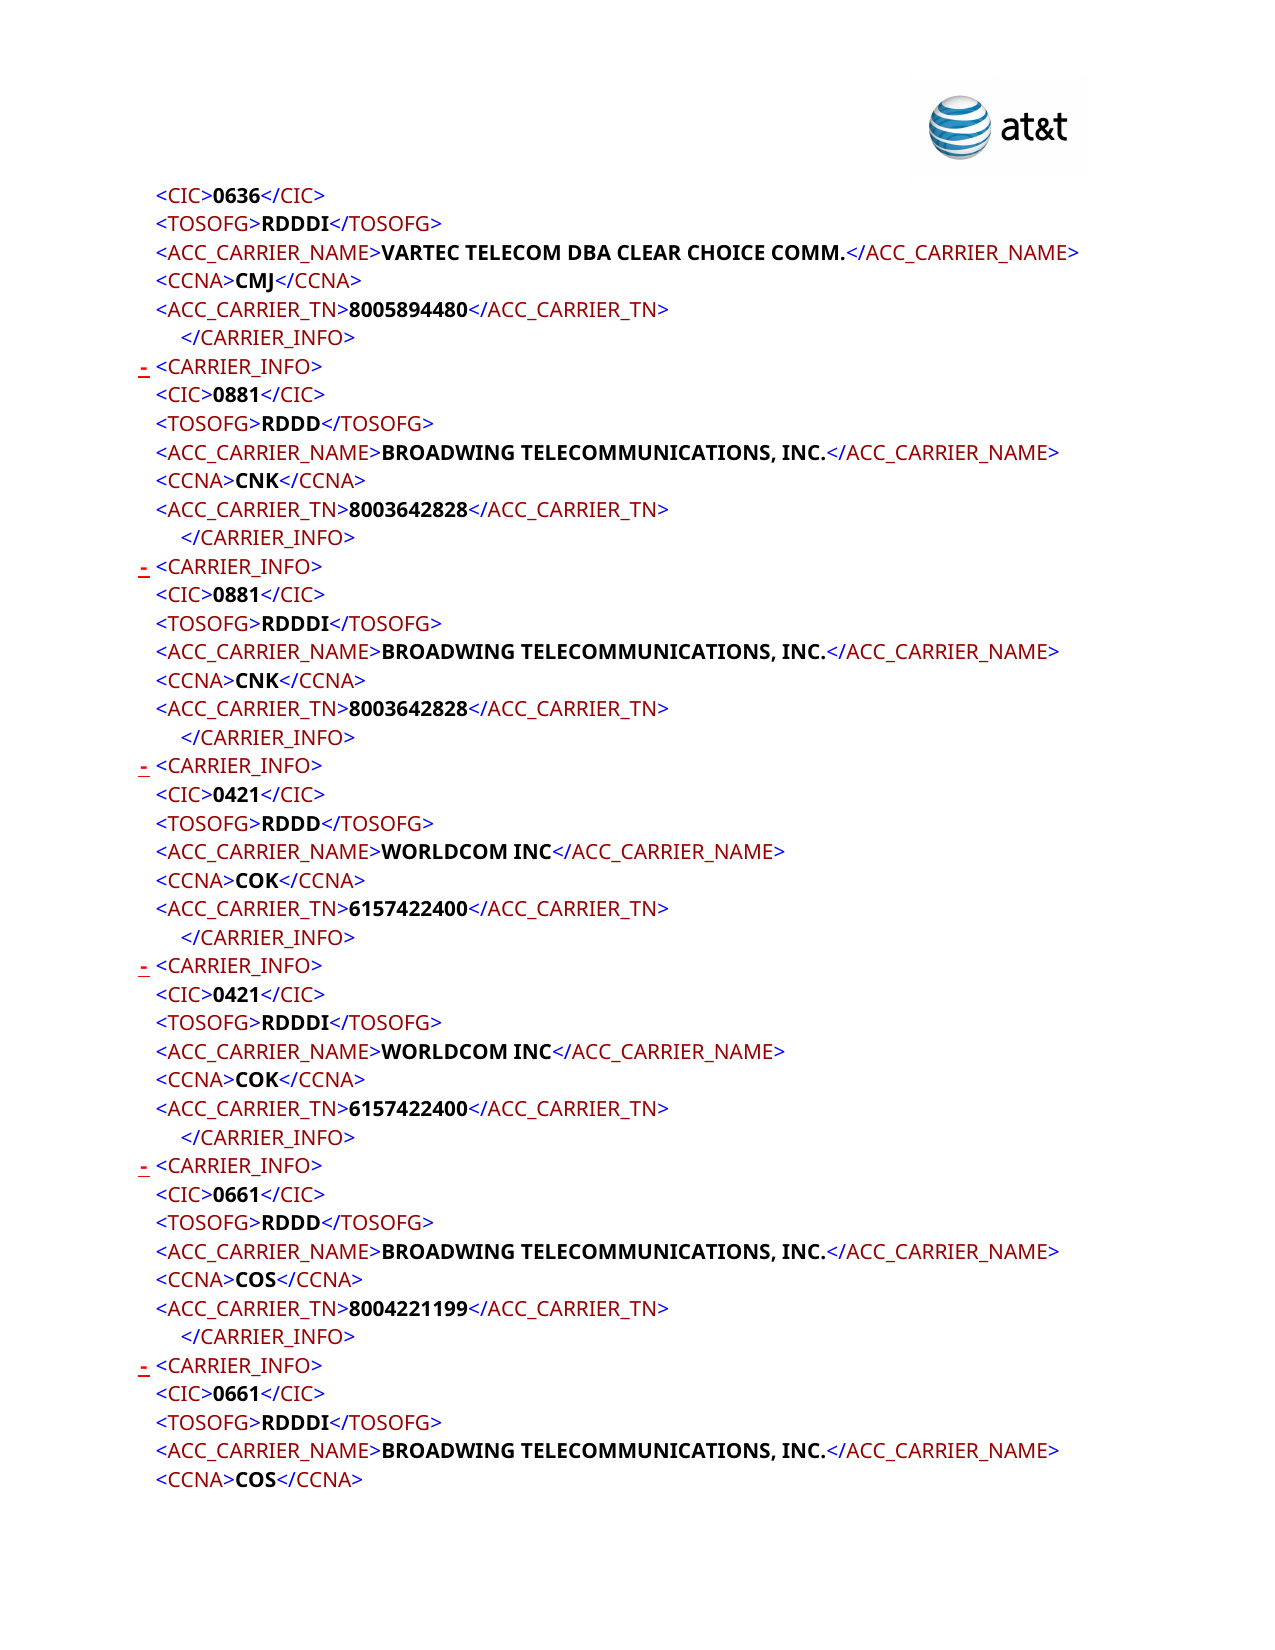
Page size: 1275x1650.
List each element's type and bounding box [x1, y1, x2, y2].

picture [908, 74, 1088, 181]
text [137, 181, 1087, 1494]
